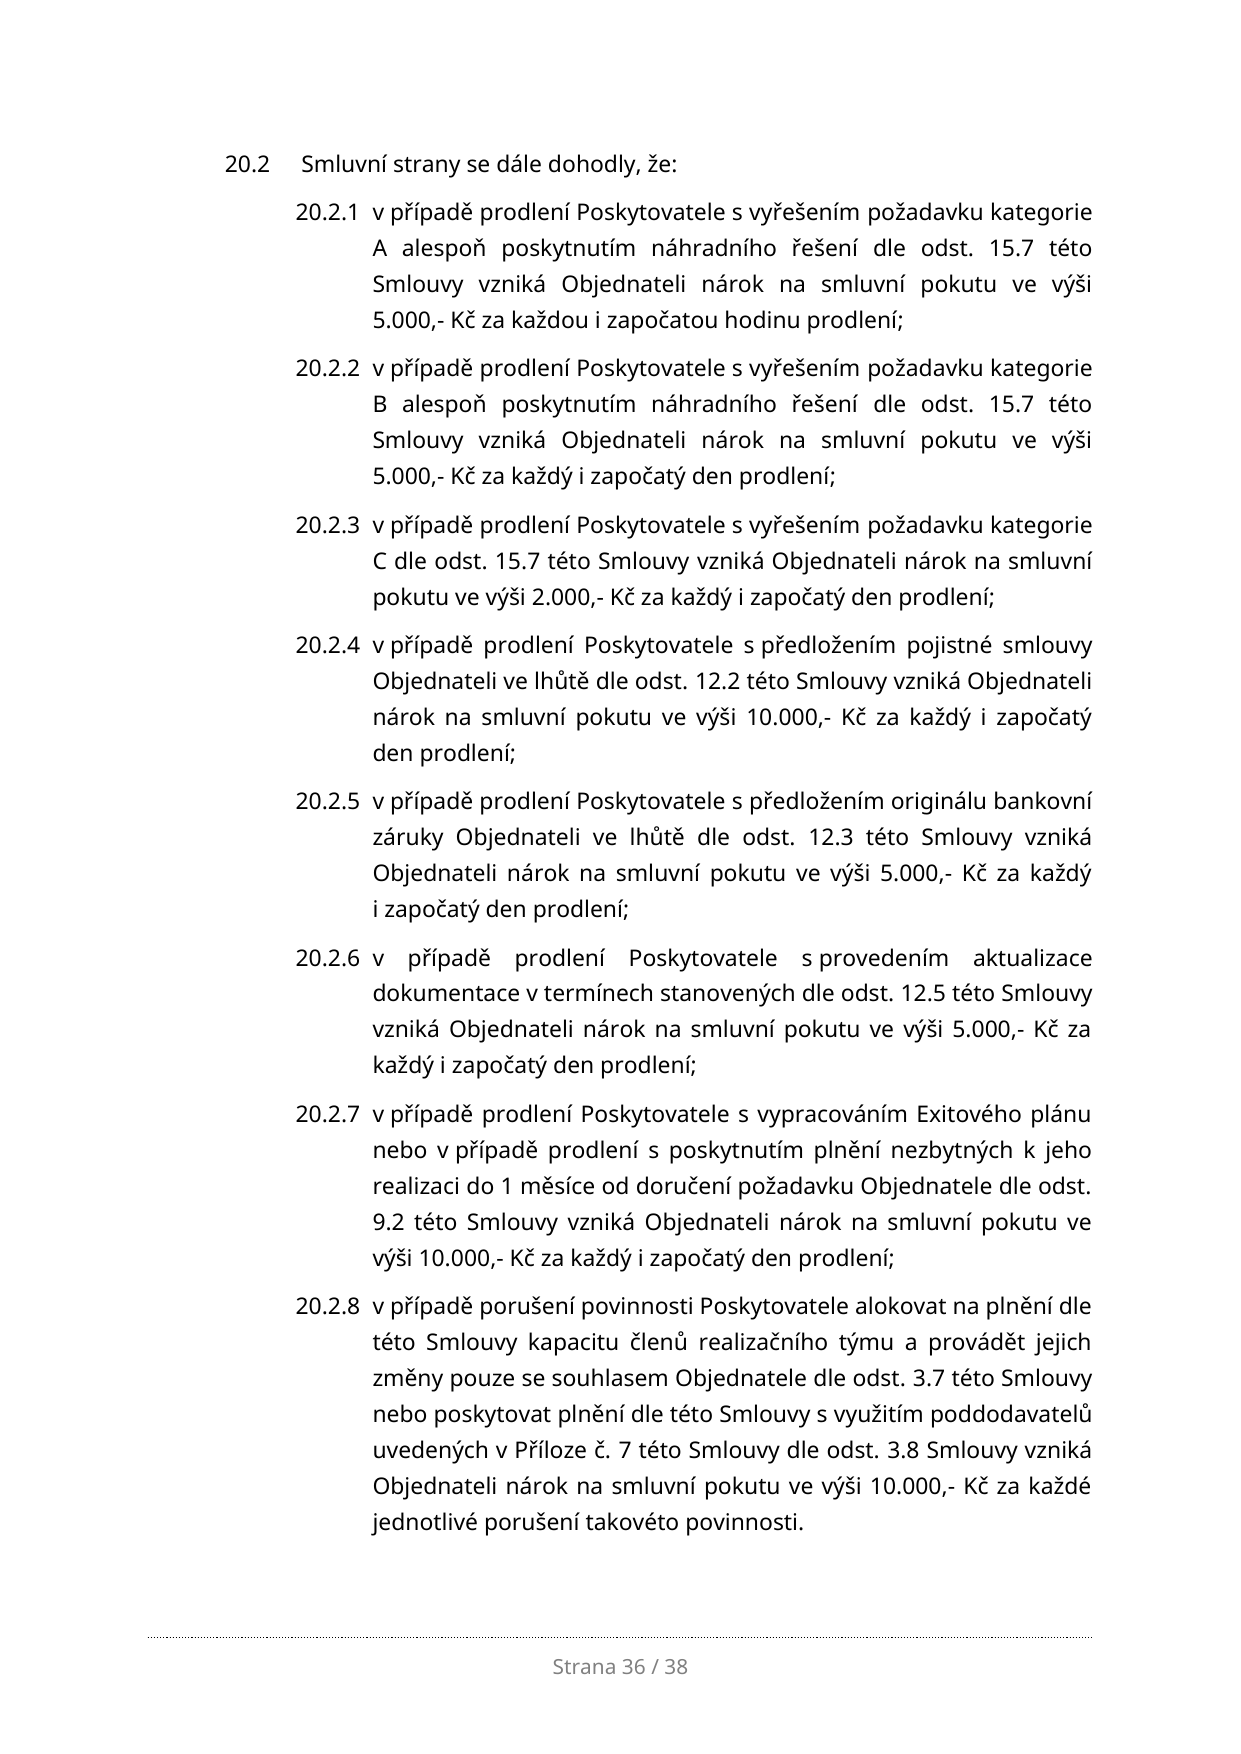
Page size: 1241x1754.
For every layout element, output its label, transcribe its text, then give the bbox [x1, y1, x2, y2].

list v případě porušení povinnosti Poskytovatele alokovat na plnění dle této Smlouvy kapacitu členů realizačního týmu a provádět jejich změny pouze se souhlasem Objednatele dle odst. 3.7 této Smlouvy nebo poskytovat plnění dle této Smlouvy s využitím poddodavatelů uvedených v Příloze č. 7 této Smlouvy dle odst. 3.8 Smlouvy vzniká Objednateli nárok na smluvní pokutu ve výši 10.000,- Kč za každé jednotlivé porušení takovéto povinnosti. [295, 1290, 1092, 1537]
list v případě prodlení Poskytovatele s vyřešením požadavku kategorie A alespoň poskytnutím náhradního řešení dle odst. 15.7 této Smlouvy vzniká Objednateli nárok na smluvní pokutu ve výši 5.000,- Kč za každou i započatou hodinu prodlení; [295, 196, 1092, 335]
list v případě prodlení Poskytovatele s předložením originálu bankovní záruky Objednateli ve lhůtě dle odst. 12.3 této Smlouvy vzniká Objednateli nárok na smluvní pokutu ve výši 5.000,- Kč za každý i započatý den prodlení; [295, 785, 1092, 924]
list v případě prodlení Poskytovatele s provedením aktualizace dokumentace v termínech stanovených dle odst. 12.5 této Smlouvy vzniká Objednateli nárok na smluvní pokutu ve výši 5.000,- Kč za každý i započatý den prodlení; [295, 941, 1092, 1081]
list v případě prodlení Poskytovatele s vyřešením požadavku kategorie C dle odst. 15.7 této Smlouvy vzniká Objednateli nárok na smluvní pokutu ve výši 2.000,- Kč za každý i započatý den prodlení; [295, 509, 1092, 612]
list v případě prodlení Poskytovatele s vypracováním Exitového plánu nebo v případě prodlení s poskytnutím plnění nezbytných k jeho realizaci do 1 měsíce od doručení požadavku Objednatele dle odst. 9.2 této Smlouvy vzniká Objednateli nárok na smluvní pokutu ve výši 10.000,- Kč za každý i započatý den prodlení; [295, 1098, 1092, 1273]
list v případě prodlení Poskytovatele s předložením pojistné smlouvy Objednateli ve lhůtě dle odst. 12.2 této Smlouvy vzniká Objednateli nárok na smluvní pokutu ve výši 10.000,- Kč za každý i započatý den prodlení; [295, 629, 1092, 768]
list Smluvní strany se dále dohodly, že: [224, 148, 1092, 179]
list v případě prodlení Poskytovatele s vyřešením požadavku kategorie B alespoň poskytnutím náhradního řešení dle odst. 15.7 této Smlouvy vzniká Objednateli nárok na smluvní pokutu ve výši 5.000,- Kč za každý i započatý den prodlení; [295, 352, 1092, 491]
